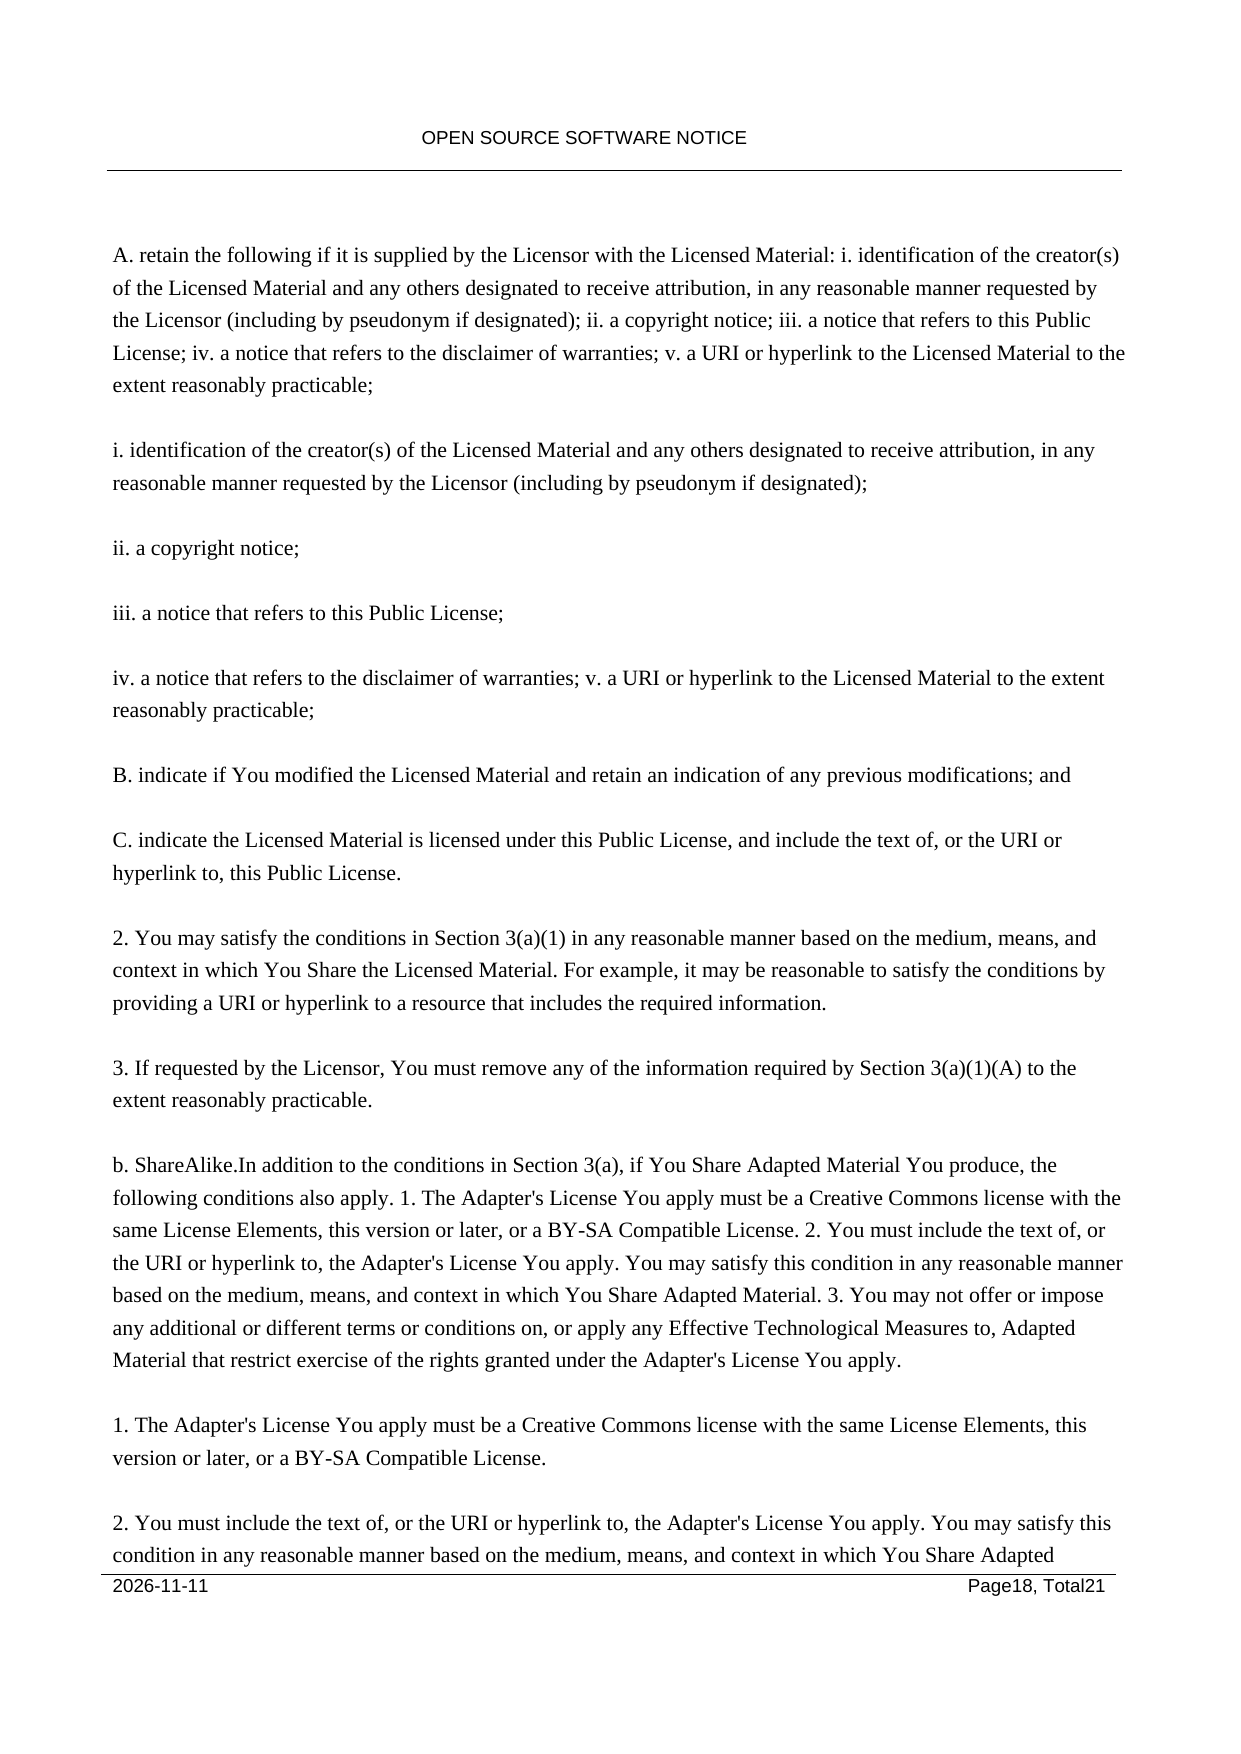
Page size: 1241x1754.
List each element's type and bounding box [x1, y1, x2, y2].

text [112, 206, 1128, 1571]
